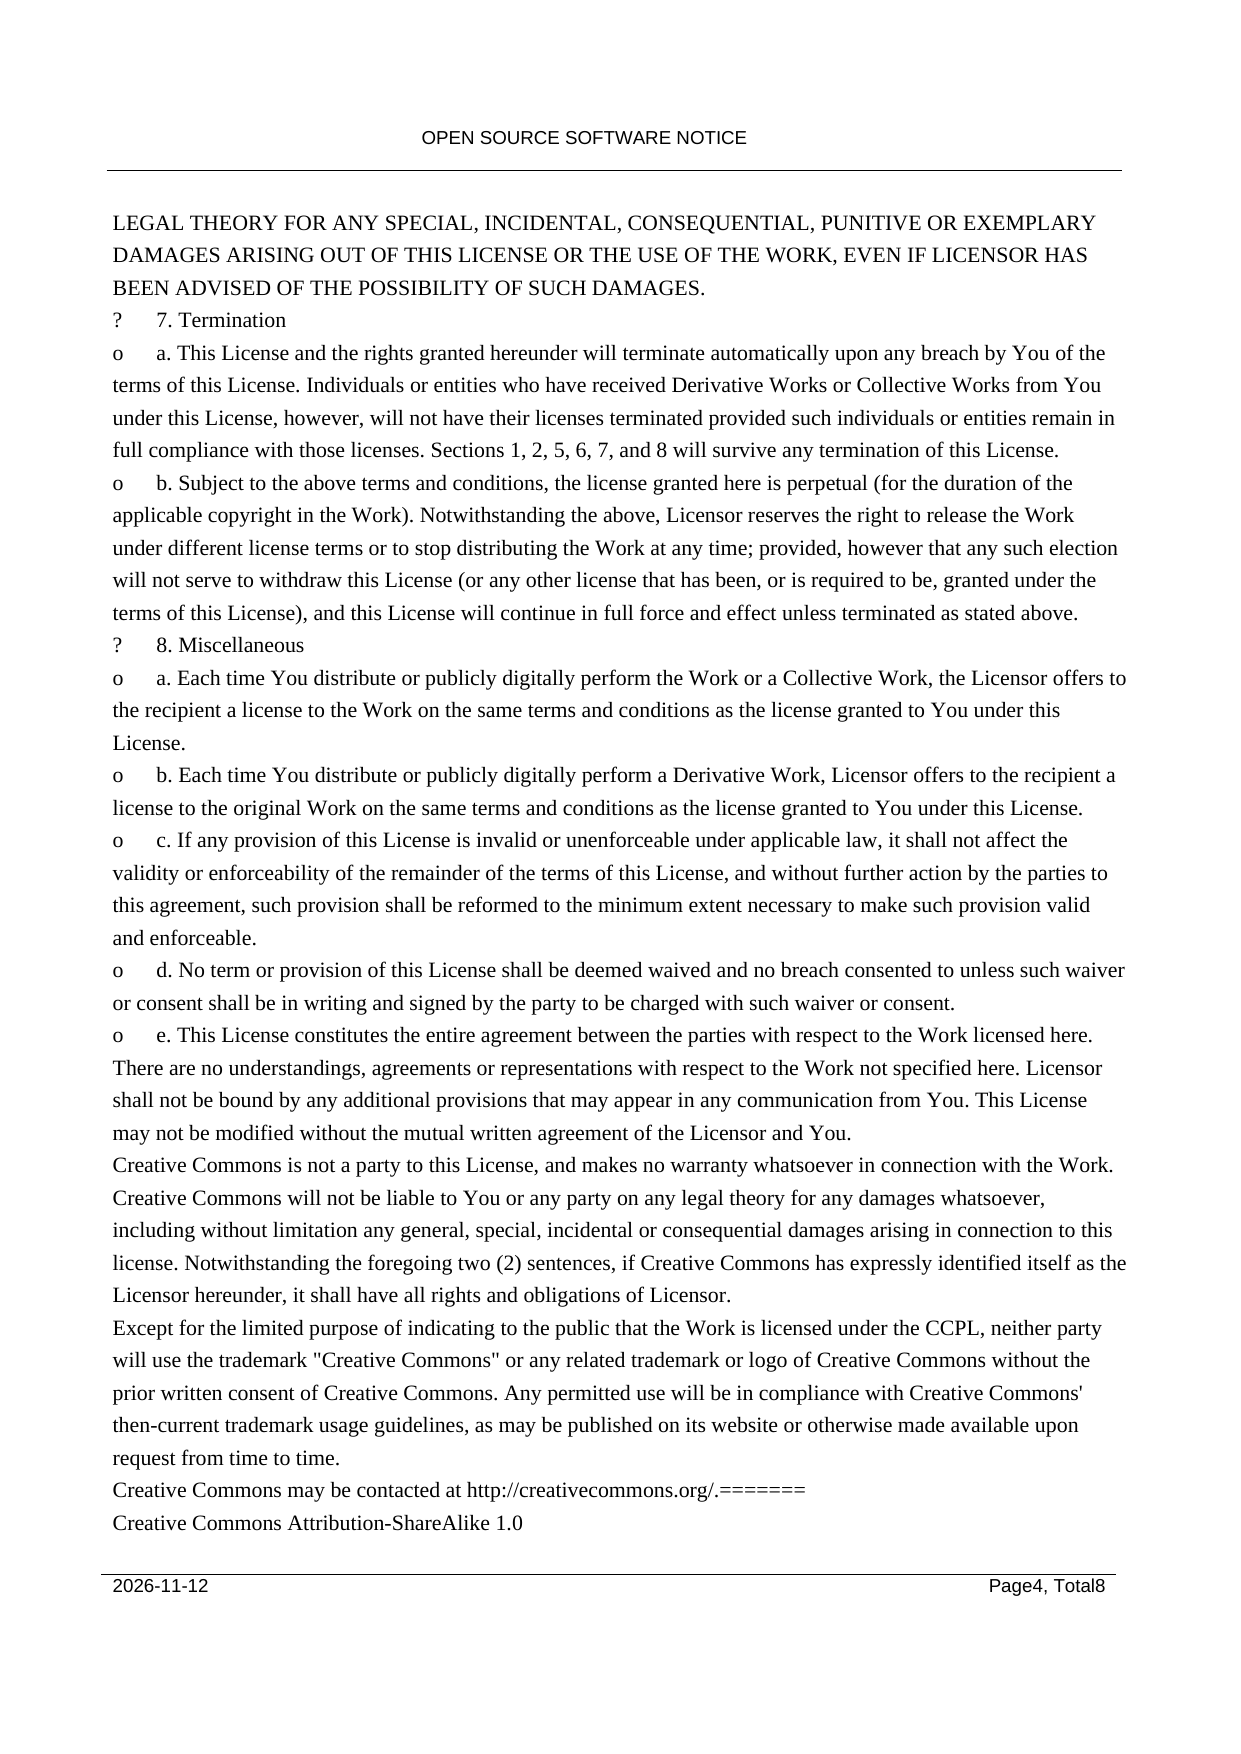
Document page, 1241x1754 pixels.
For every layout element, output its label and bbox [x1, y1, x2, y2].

text [112, 206, 1128, 1539]
